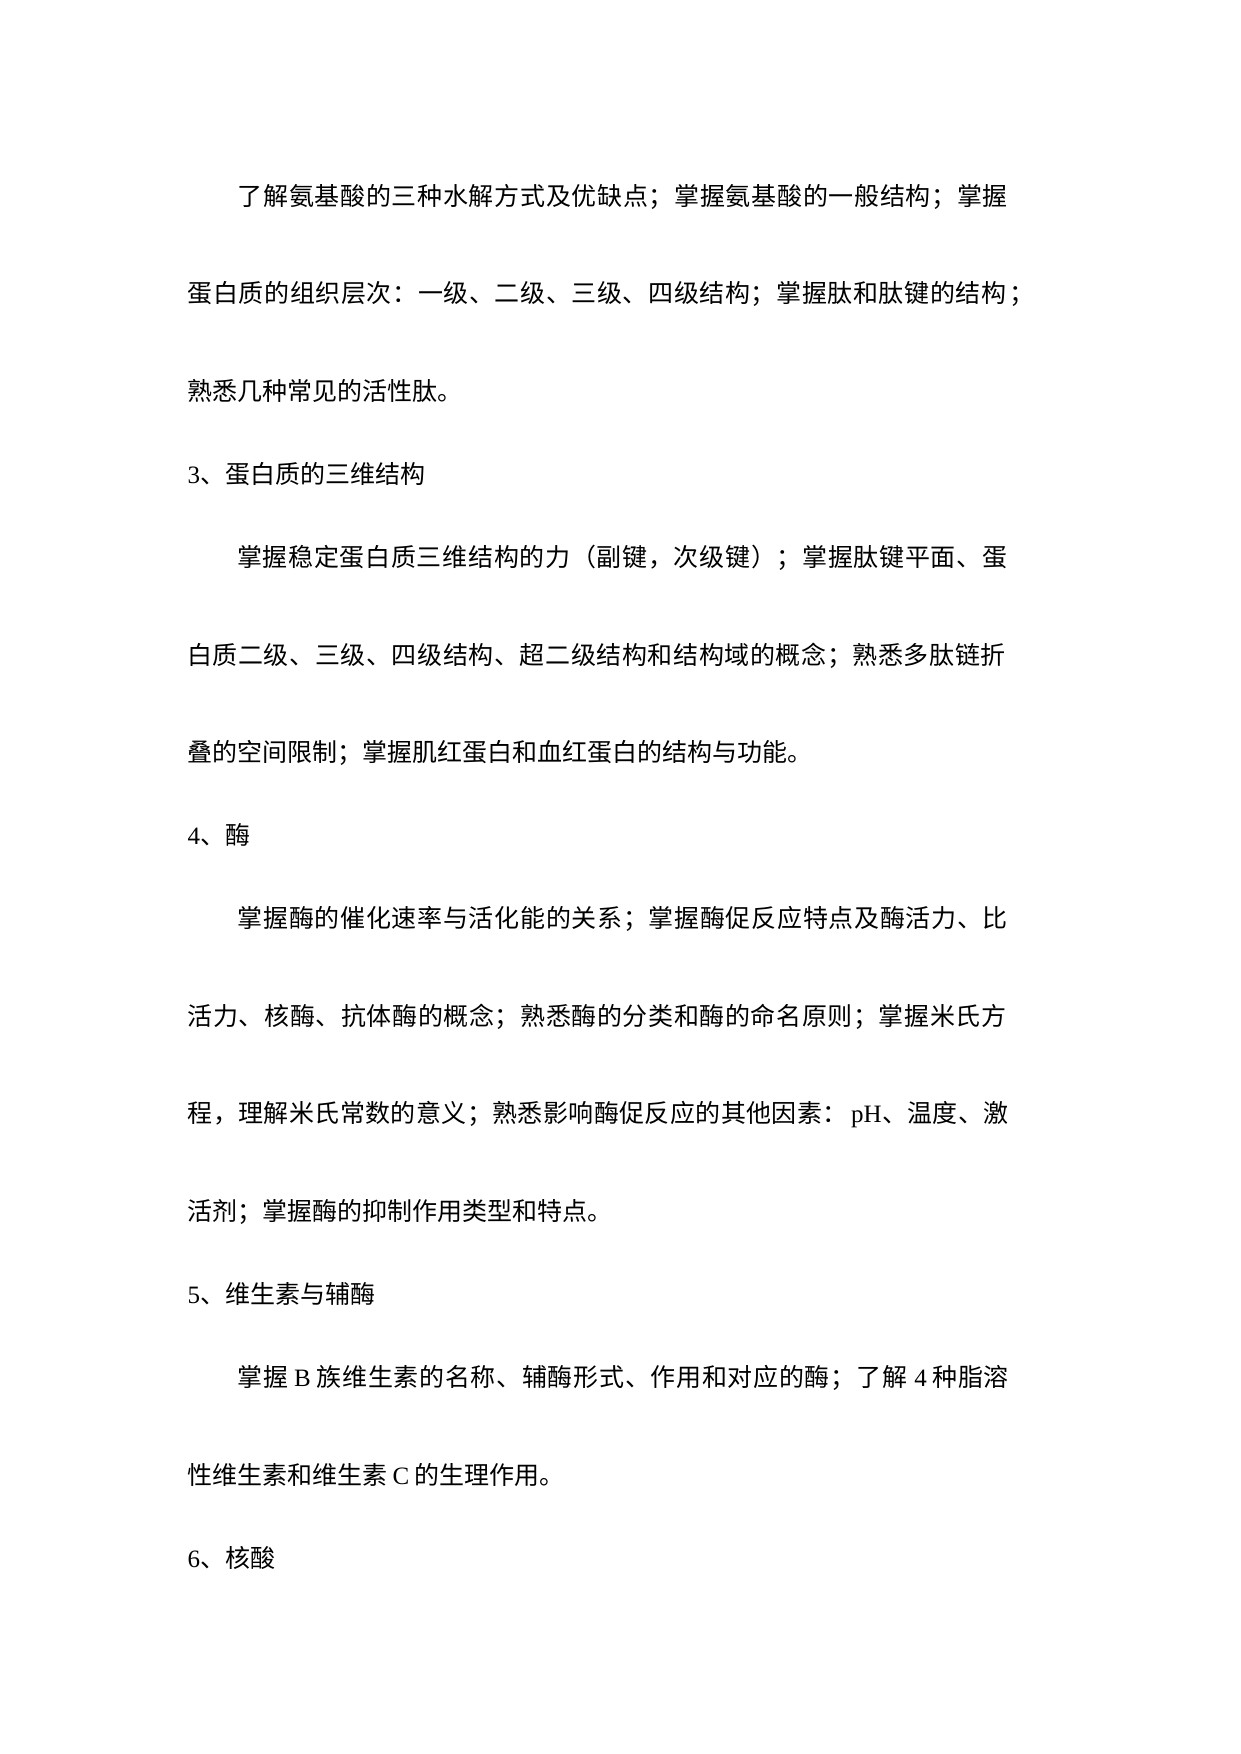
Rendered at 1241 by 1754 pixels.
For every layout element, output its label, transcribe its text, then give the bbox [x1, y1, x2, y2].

text 掌握B族维生素的名称、辅酶形式、作用和对应的酶；了解4种脂溶性维生素和维生素C的生理作用。 [187, 1343, 1009, 1506]
text 了解氨基酸的三种水解方式及优缺点；掌握氨基酸的一般结构；掌握蛋白质的组织层次：一级、二级、三级、四级结构；掌握肽和肽键的结构；熟悉几种常见的活性肽。 [187, 162, 1009, 422]
text 4、酶 [187, 801, 1009, 866]
text 3、蛋白质的三维结构 [187, 440, 1009, 505]
text 掌握稳定蛋白质三维结构的力（副键，次级键）；掌握肽键平面、蛋白质二级、三级、四级结构、超二级结构和结构域的概念；熟悉多肽链折叠的空间限制；掌握肌红蛋白和血红蛋白的结构与功能。 [187, 523, 1009, 783]
text 掌握酶的催化速率与活化能的关系；掌握酶促反应特点及酶活力、比活力、核酶、抗体酶的概念；熟悉酶的分类和酶的命名原则；掌握米氏方程，理解米氏常数的意义；熟悉影响酶促反应的其他因素：pH、温度、激活剂；掌握酶的抑制作用类型和特点。 [187, 884, 1009, 1242]
text 6、核酸 [187, 1524, 1009, 1589]
text 5、维生素与辅酶 [187, 1260, 1009, 1325]
